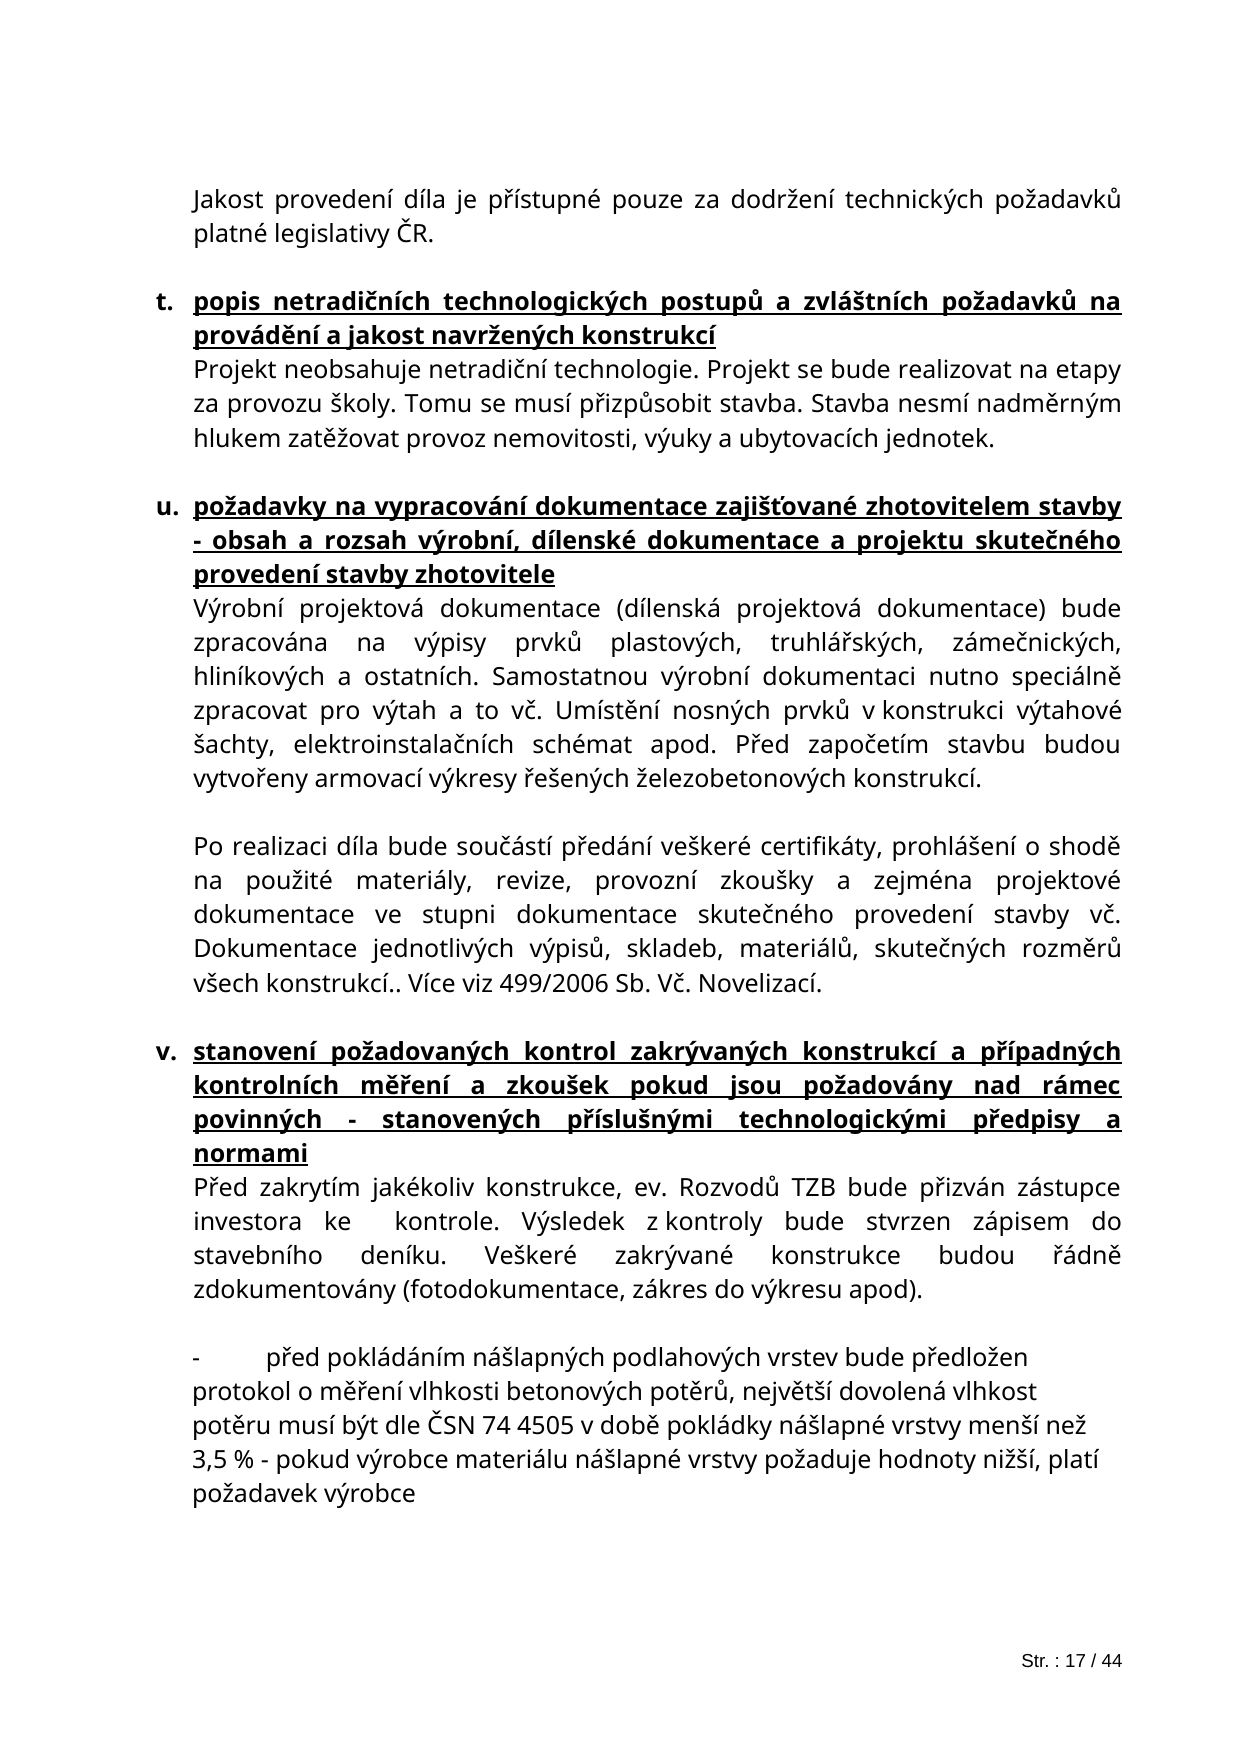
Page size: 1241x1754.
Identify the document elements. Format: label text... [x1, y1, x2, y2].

text Před zakrytím jakékoliv konstrukce, ev. Rozvodů TZB bude přizván zástupce investora ke kontrole. Výsledek z kontroly bude stvrzen zápisem do stavebního deníku. Veškeré zakrývané konstrukce budou řádně zdokumentovány (fotodokumentace, zákres do výkresu apod). [193, 1169, 1122, 1306]
text Projekt neobsahuje netradiční technologie. Projekt se bude realizovat na etapy za provozu školy. Tomu se musí přizpůsobit stavba. Stavba nesmí nadměrným hlukem zatěžovat provoz nemovitosti, výuky a ubytovacích jednotek. [193, 352, 1122, 454]
text Po realizaci díla bude součástí předání veškeré certifikáty, prohlášení o shodě na použité materiály, revize, provozní zkoušky a zejména projektové dokumentace ve stupni dokumentace skutečného provedení stavby vč. Dokumentace jednotlivých výpisů, skladeb, materiálů, skutečných rozměrů všech konstrukcí.. Více viz 499/2006 Sb. Vč. Novelizací. [193, 829, 1122, 999]
list popis netradičních technologických postupů a zvláštních požadavků na provádění a jakost navržených konstrukcí [156, 284, 1122, 352]
text Výrobní projektová dokumentace (dílenská projektová dokumentace) bude zpracována na výpisy prvků plastových, truhlářských, zámečnických, hliníkových a ostatních. Samostatnou výrobní dokumentaci nutno speciálně zpracovat pro výtah a to vč. Umístění nosných prvků v konstrukci výtahové šachty, elektroinstalačních schémat apod. Před započetím stavbu budou vytvořeny armovací výkresy řešených železobetonových konstrukcí. [193, 591, 1122, 795]
text - před pokládáním nášlapných podlahových vrstev bude předložen protokol o měření vlhkosti betonových potěrů, největší dovolená vlhkost potěru musí být dle ČSN 74 4505 v době pokládky nášlapné vrstvy menší než 3,5 % - pokud výrobce materiálu nášlapné vrstvy požaduje hodnoty nižší, platí požadavek výrobce [192, 1340, 1122, 1510]
list stanovení požadovaných kontrol zakrývaných konstrukcí a případných kontrolních měření a zkoušek pokud jsou požadovány nad rámec povinných - stanovených příslušnými technologickými předpisy a normami [156, 1033, 1122, 1169]
text Jakost provedení díla je přístupné pouze za dodržení technických požadavků platné legislativy ČR. [193, 182, 1122, 250]
list požadavky na vypracování dokumentace zajišťované zhotovitelem stavby - obsah a rozsah výrobní, dílenské dokumentace a projektu skutečného provedení stavby zhotovitele [156, 488, 1122, 591]
